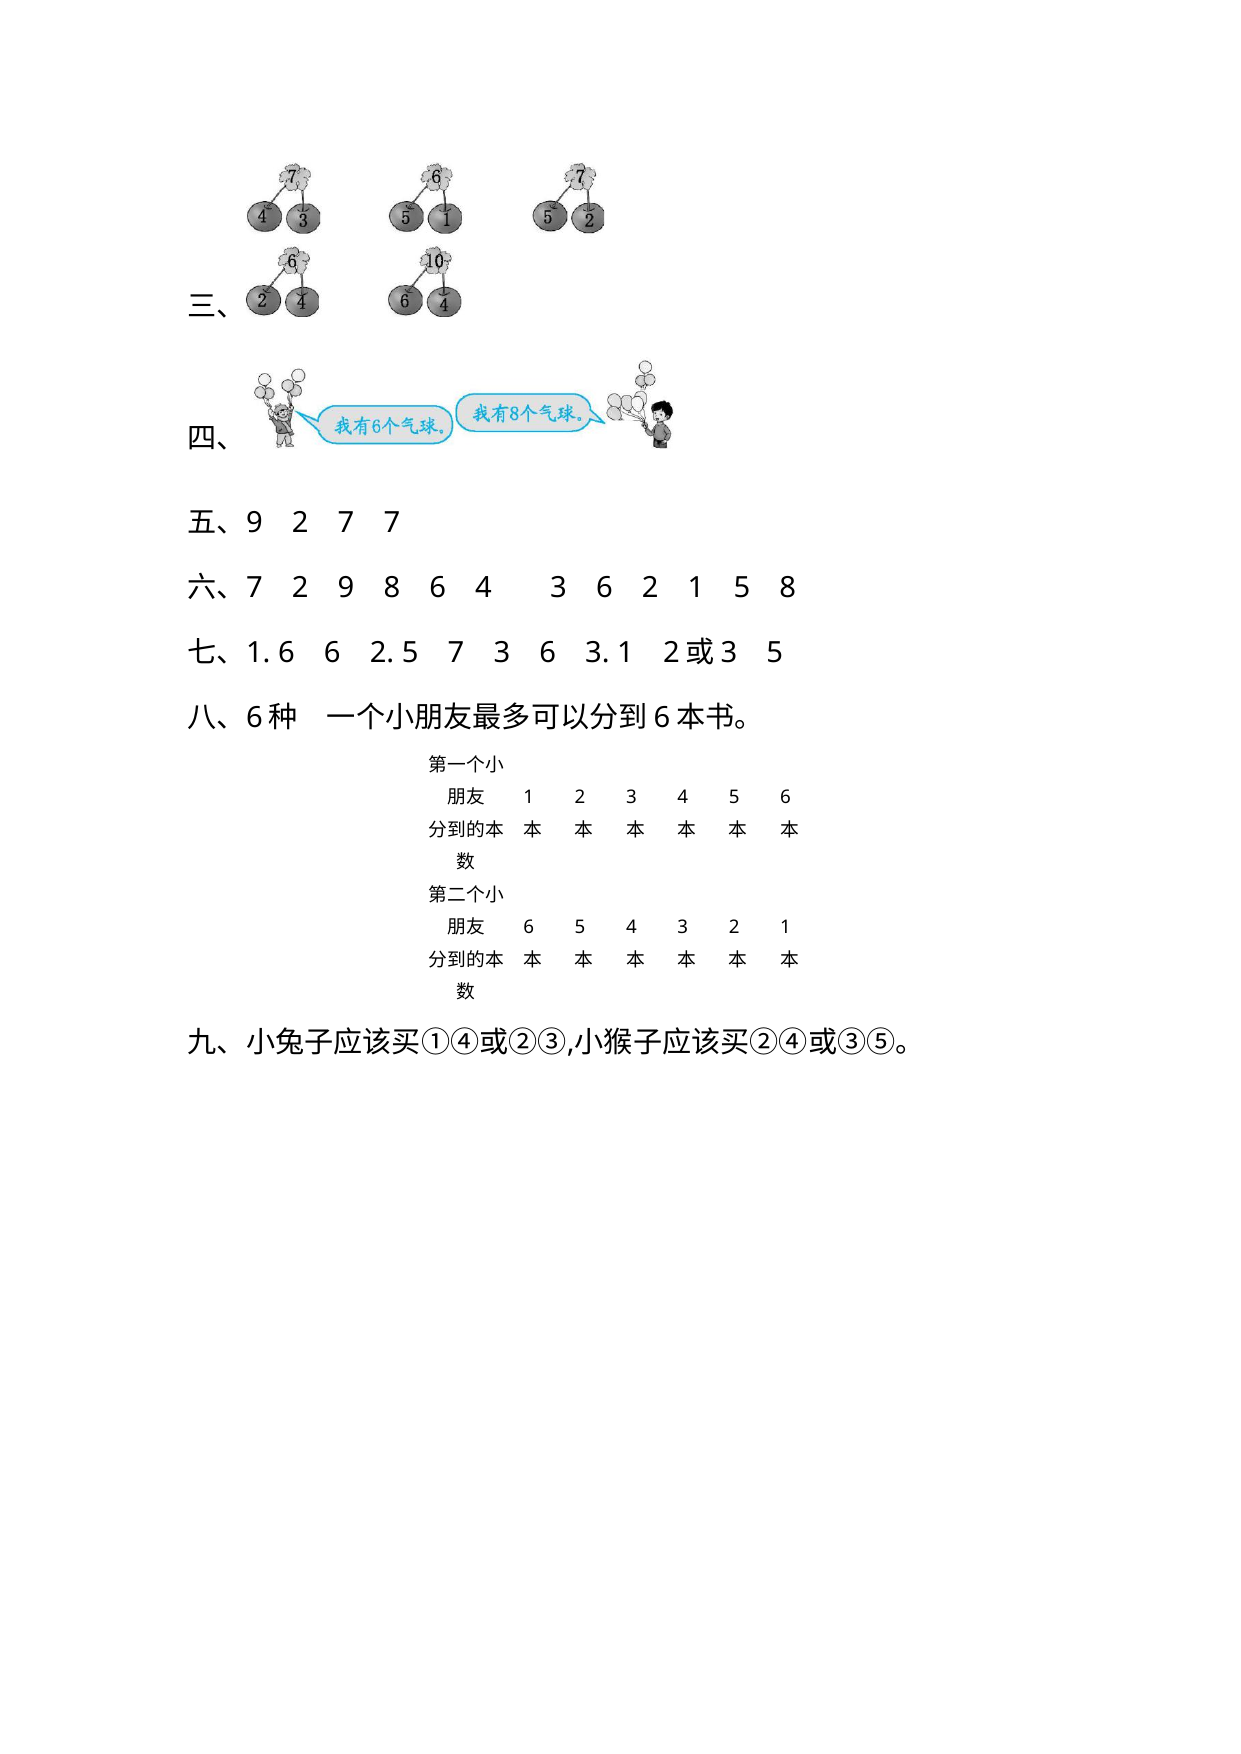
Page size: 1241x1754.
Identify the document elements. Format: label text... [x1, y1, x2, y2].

table_cell 第二个小朋友 分到的本数 [420, 877, 512, 1007]
table_cell 6本 [512, 877, 563, 1007]
table_cell 3本 [666, 877, 718, 1007]
text 八、6种 一个小朋友最多可以分到6本书。 [187, 682, 1053, 747]
table_header 4本 [666, 747, 718, 877]
text 五、9 2 7 7 [187, 487, 1053, 552]
table_header 第一个小朋友 分到的本数 [420, 747, 512, 877]
text 九、小兔子应该买①④或②③,小猴子应该买②④或③⑤。 [187, 1007, 1053, 1072]
table_cell 5本 [564, 877, 615, 1007]
text 六、7 2 9 8 6 4 3 6 2 1 5 8 [187, 552, 1053, 617]
table_cell 4本 [615, 877, 666, 1007]
table_header 2本 [564, 747, 615, 877]
table_header 1本 [512, 747, 563, 877]
table_cell 1本 [769, 877, 820, 1007]
text 七、1. 6 6 2. 5 7 3 6 3. 1 2或3 5 [187, 617, 1053, 682]
picture [245, 162, 605, 317]
table_header 3本 [615, 747, 666, 877]
picture [245, 357, 675, 449]
table_header 5本 [718, 747, 769, 877]
table_cell 2本 [718, 877, 769, 1007]
table_header 6本 [769, 747, 820, 877]
